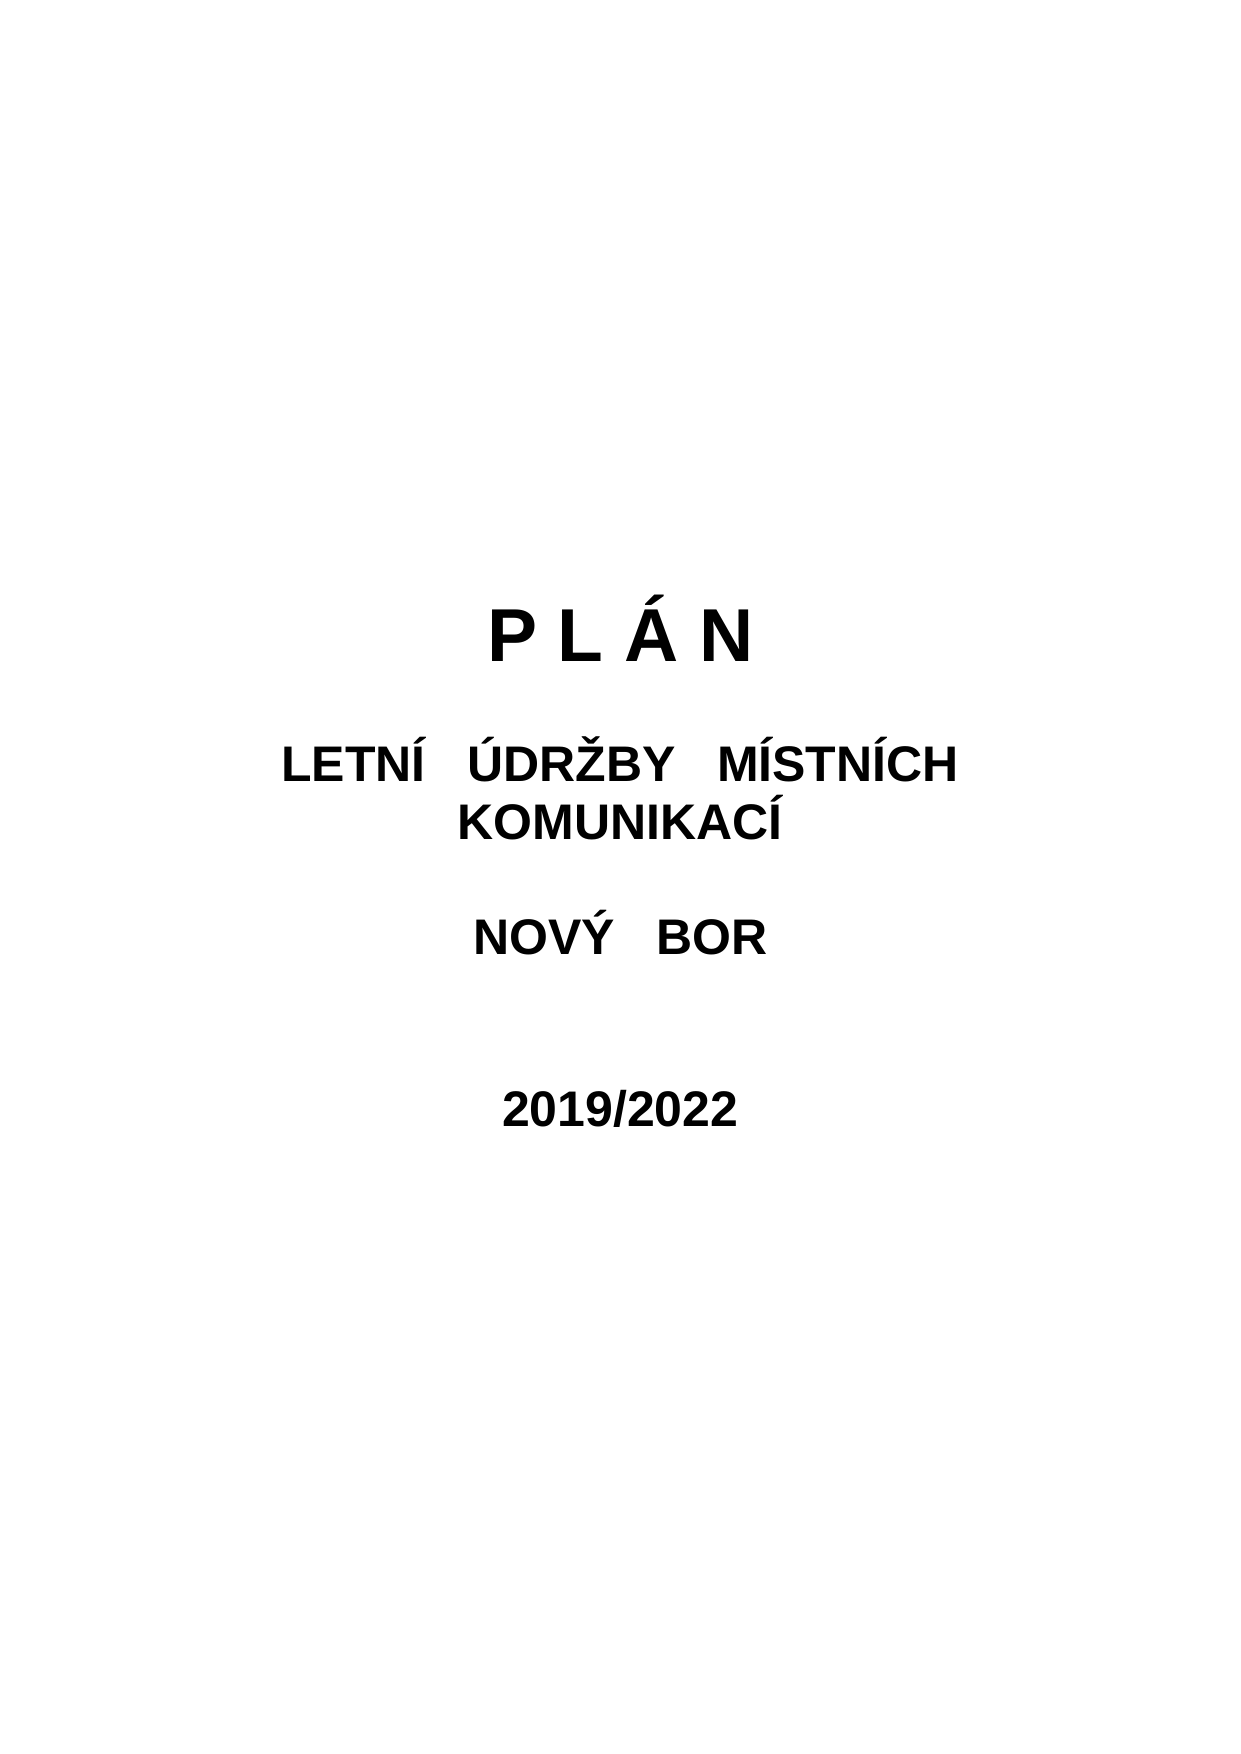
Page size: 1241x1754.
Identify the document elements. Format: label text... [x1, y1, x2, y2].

text P L Á N [148, 591, 1093, 677]
text LETNÍ ÚDRŽBY MÍSTNÍCH KOMUNIKACÍ [148, 735, 1093, 850]
text 2019/2022 [148, 1080, 1093, 1137]
text NOVÝ BOR [148, 907, 1093, 965]
